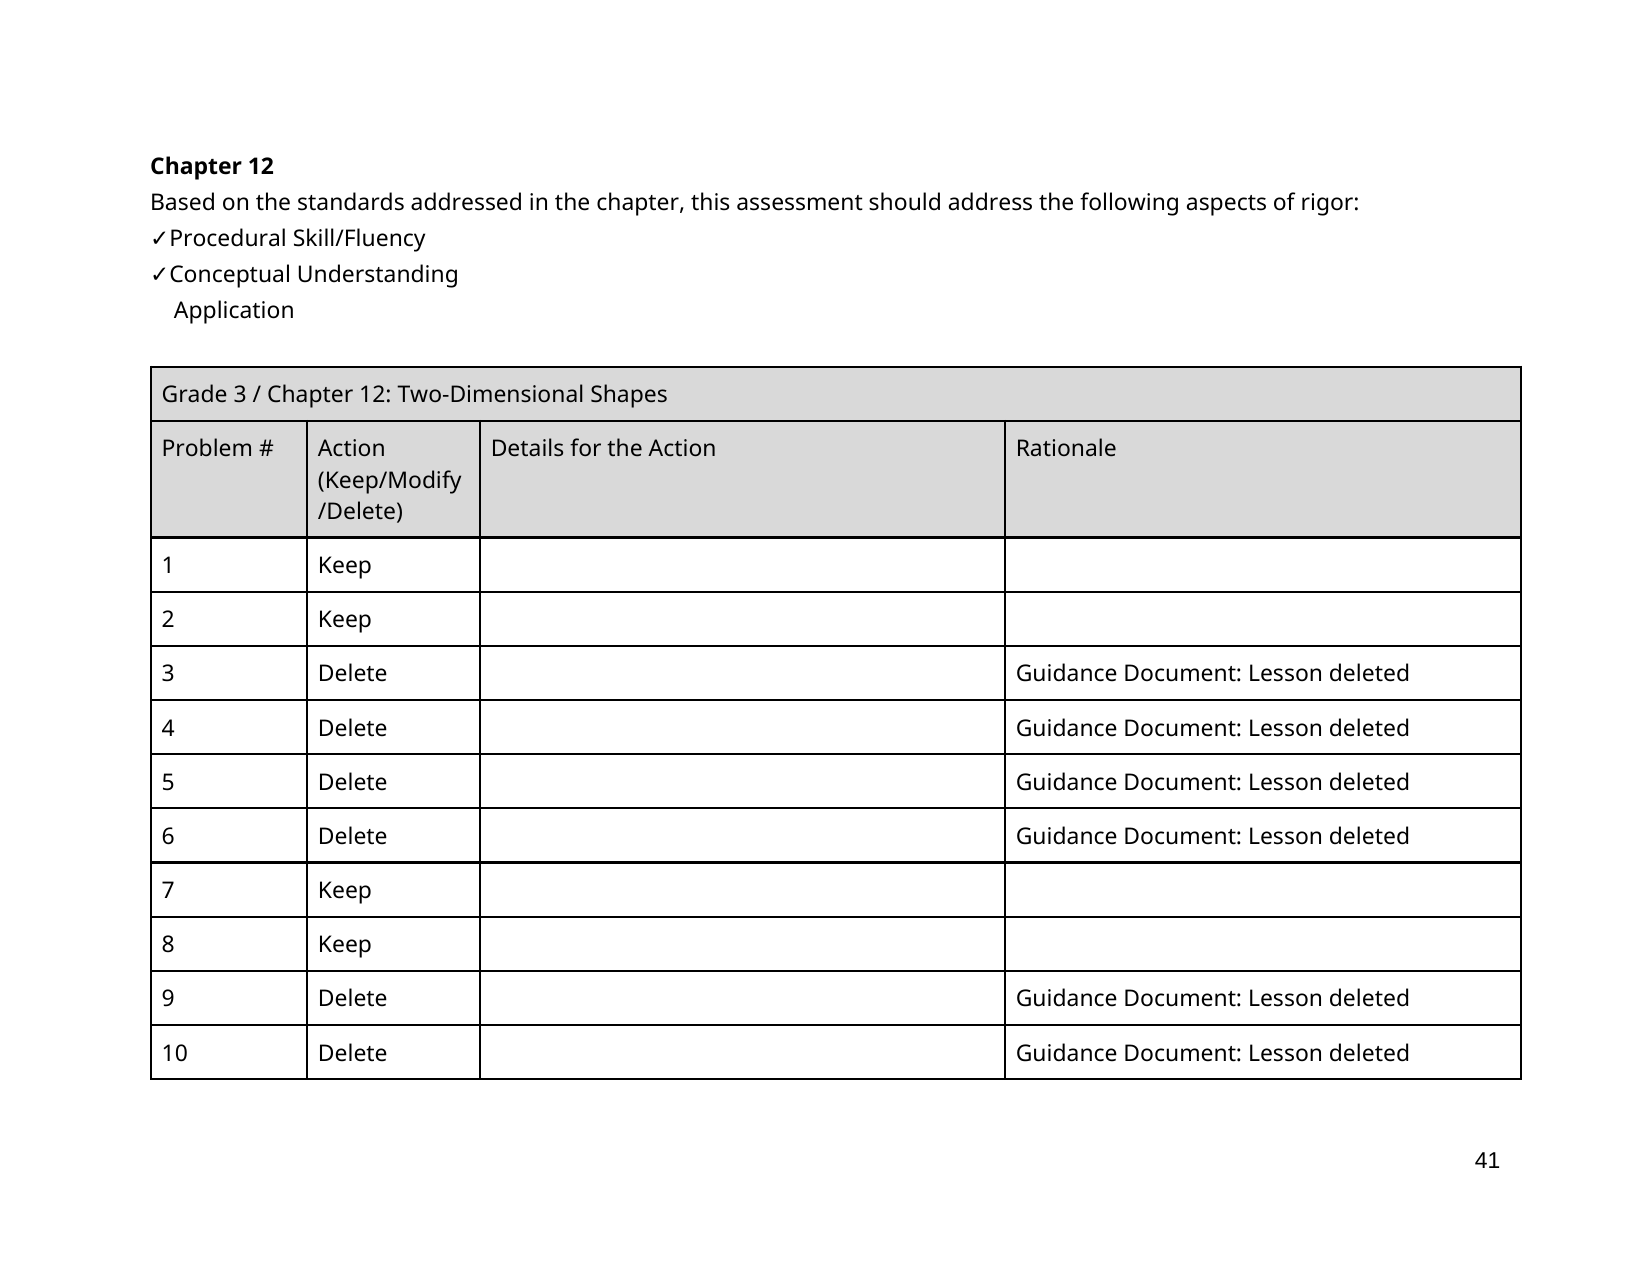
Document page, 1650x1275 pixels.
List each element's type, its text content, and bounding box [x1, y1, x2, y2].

table_cell Guidance Document: Lesson deleted [1006, 701, 1520, 753]
table_cell 7 [152, 864, 306, 916]
text Application [150, 294, 1500, 325]
table_cell Delete [308, 1026, 479, 1078]
table_cell Delete [308, 972, 479, 1024]
table_cell Guidance Document: Lesson deleted [1006, 755, 1520, 807]
table_cell Problem # [152, 422, 306, 536]
table_cell Details for the Action [481, 422, 1004, 536]
table_cell [481, 918, 1004, 970]
table_cell [481, 972, 1004, 1024]
table_cell 10 [152, 1026, 306, 1078]
text Chapter 12 [150, 150, 1500, 181]
table_cell [481, 864, 1004, 916]
table_cell Keep [308, 593, 479, 645]
table_cell [1006, 918, 1520, 970]
table_cell Keep [308, 918, 479, 970]
table_cell Rationale [1006, 422, 1520, 536]
table_cell Keep [308, 539, 479, 591]
table_cell 8 [152, 918, 306, 970]
table_cell Guidance Document: Lesson deleted [1006, 972, 1520, 1024]
table_cell [481, 1026, 1004, 1078]
table_cell [481, 809, 1004, 861]
table_cell Delete [308, 809, 479, 861]
table_cell [481, 539, 1004, 591]
text ✓Procedural Skill/Fluency [150, 222, 1500, 253]
table_cell [1006, 539, 1520, 591]
table_cell 9 [152, 972, 306, 1024]
table_cell 2 [152, 593, 306, 645]
table_cell 3 [152, 647, 306, 699]
table_cell [481, 647, 1004, 699]
table_cell Keep [308, 864, 479, 916]
text ✓Conceptual Understanding [150, 258, 1500, 289]
table_cell Delete [308, 647, 479, 699]
text Based on the standards addressed in the chapter, this assessment should address the following aspects of rigor: [150, 186, 1500, 217]
table_cell Delete [308, 755, 479, 807]
table_cell [1006, 593, 1520, 645]
table_cell Delete [308, 701, 479, 753]
table_header Grade 3 / Chapter 12: Two-Dimensional Shapes [152, 368, 1520, 420]
table_cell [481, 593, 1004, 645]
table_cell [481, 701, 1004, 753]
table_cell 5 [152, 755, 306, 807]
table_cell Guidance Document: Lesson deleted [1006, 647, 1520, 699]
table_cell Guidance Document: Lesson deleted [1006, 1026, 1520, 1078]
table_cell [1006, 864, 1520, 916]
table_cell [481, 755, 1004, 807]
table_cell 4 [152, 701, 306, 753]
table_cell Action (Keep/Modify/Delete) [308, 422, 479, 536]
table_cell Guidance Document: Lesson deleted [1006, 809, 1520, 861]
table_cell 6 [152, 809, 306, 861]
table_cell 1 [152, 539, 306, 591]
